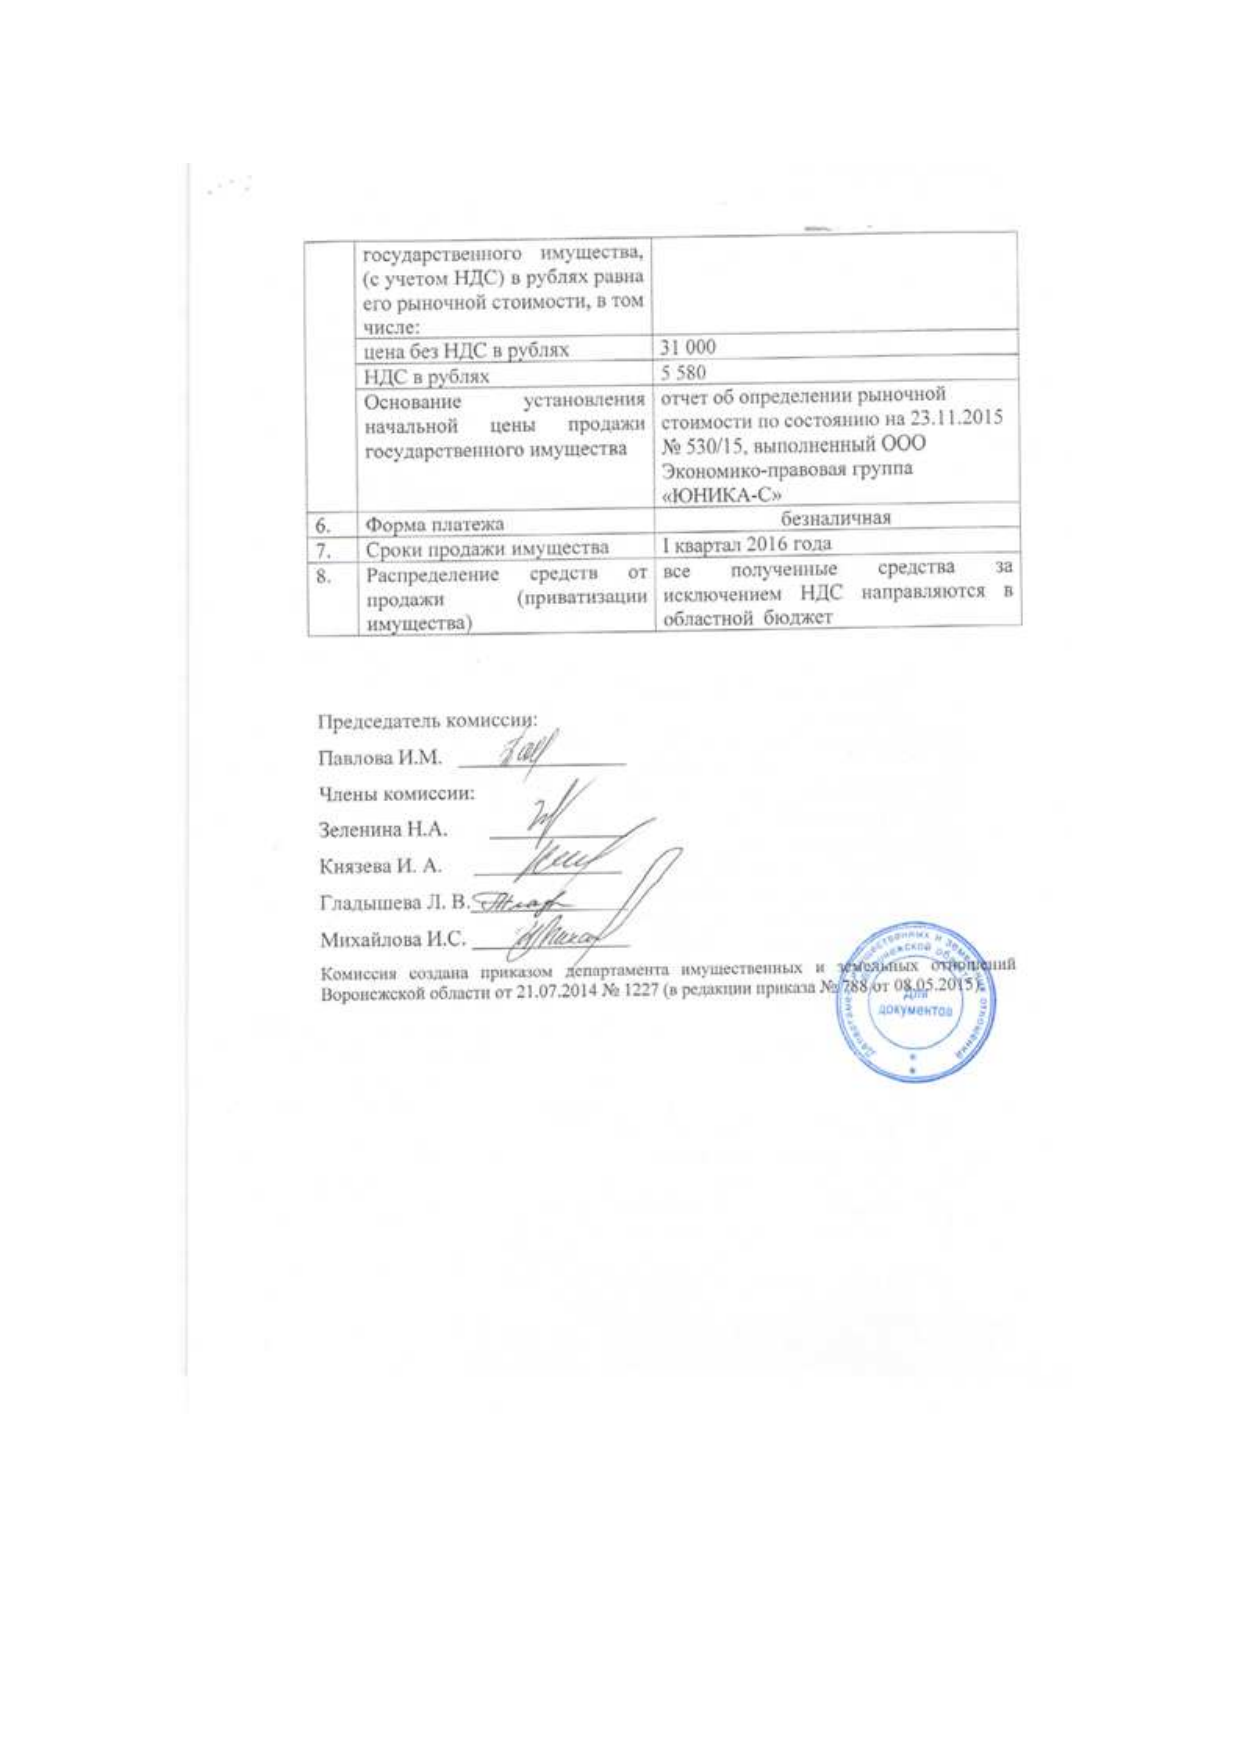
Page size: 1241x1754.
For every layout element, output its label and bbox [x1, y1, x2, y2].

picture [177, 163, 1073, 1414]
